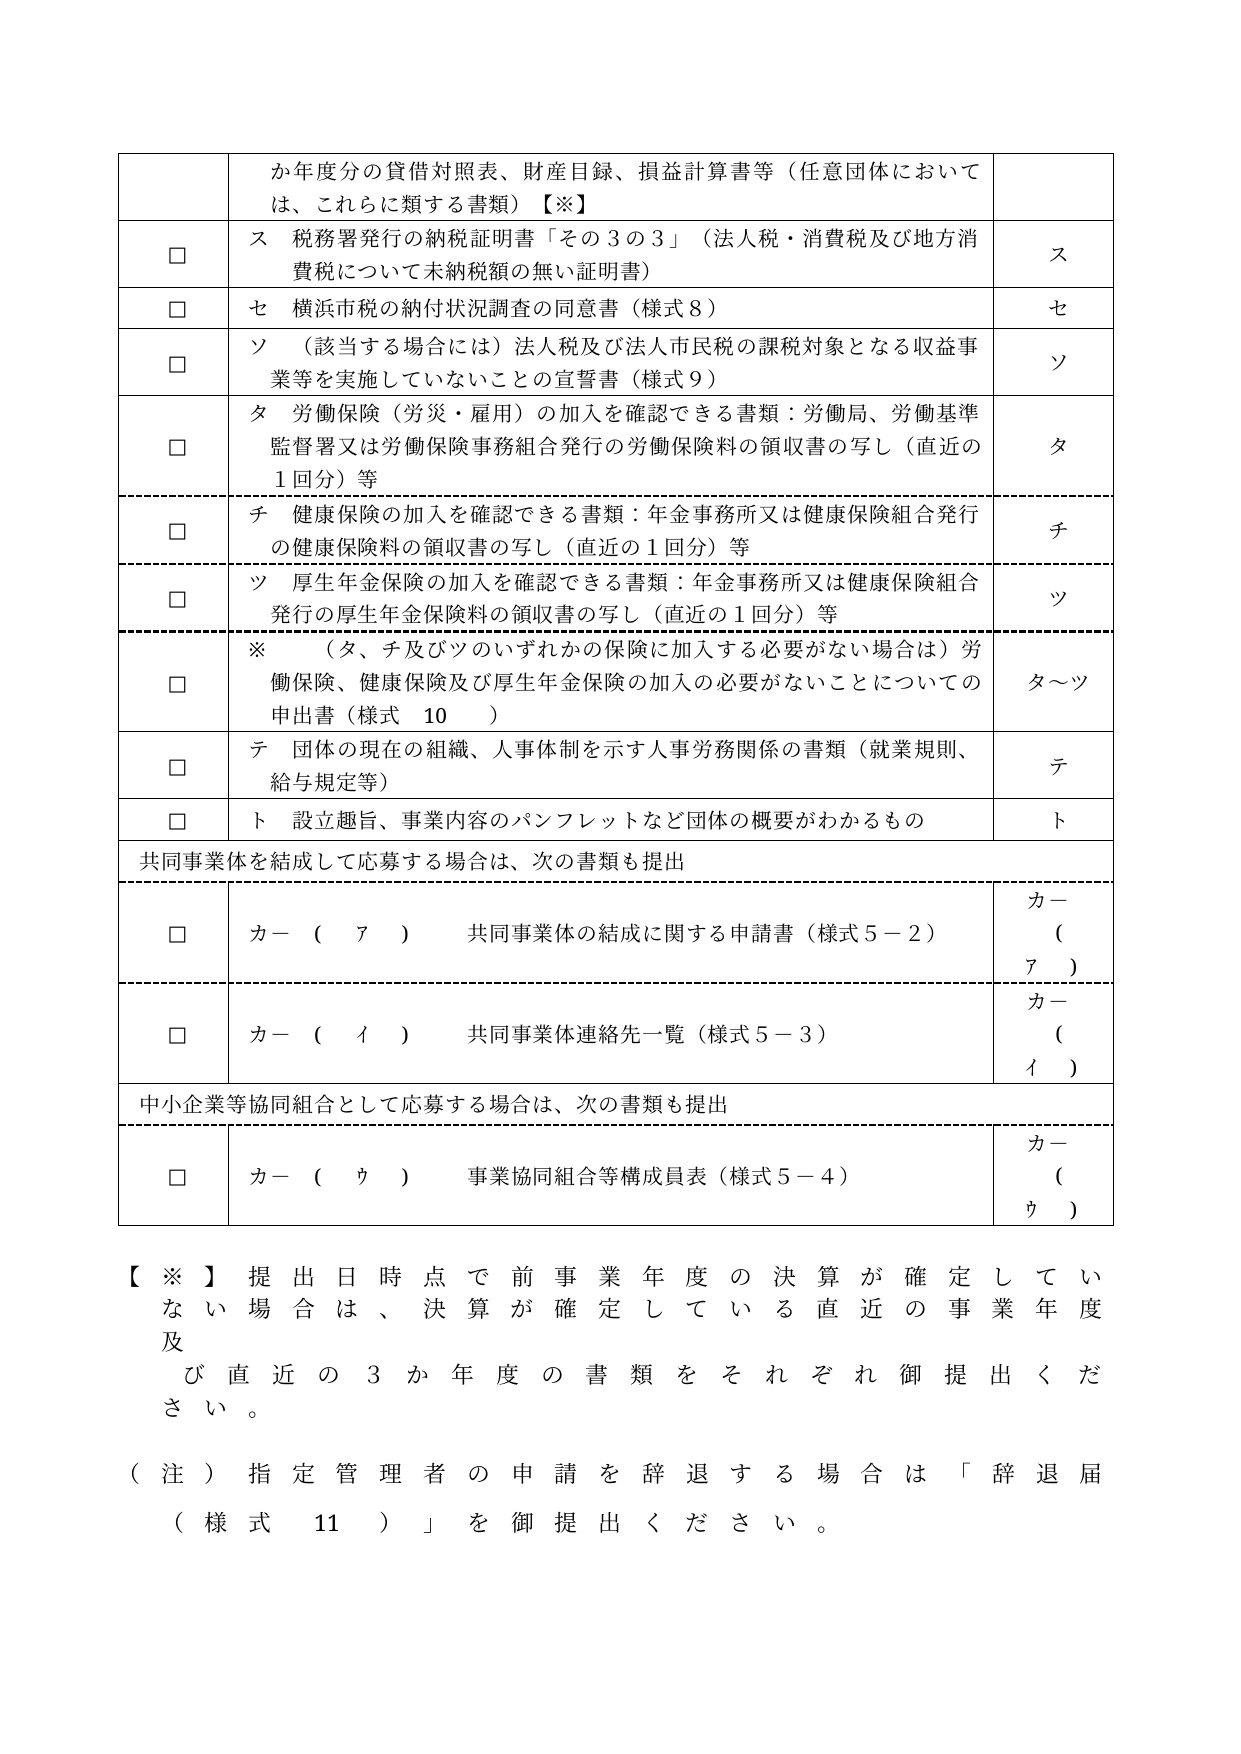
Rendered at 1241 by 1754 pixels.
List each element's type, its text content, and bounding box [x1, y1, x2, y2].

table_cell □ [119, 288, 228, 328]
table_cell テ 団体の現在の組織、人事体制を示す人事労務関係の書類（就業規則、給与規定等） [229, 732, 993, 798]
table_cell テ [994, 732, 1113, 798]
table_cell カ－(ｲ) [994, 982, 1113, 1082]
table_cell ト [994, 799, 1113, 839]
table_cell □ [119, 221, 228, 287]
table_cell □ [119, 982, 228, 1082]
table_cell □ [119, 396, 228, 494]
table_cell カ－(ｳ) 事業協同組合等構成員表（様式５－４） [229, 1124, 993, 1225]
table_cell タ [994, 396, 1113, 494]
table_cell □ [119, 881, 228, 982]
table_cell □ [119, 495, 228, 562]
table_cell ※ （タ、チ及びツのいずれかの保険に加入する必要がない場合は）労働保険、健康保険及び厚生年金保険の加入の必要がないことについての申出書（様式10） [229, 630, 993, 731]
table_cell ト 設立趣旨、事業内容のパンフレットなど団体の概要がわかるもの [229, 799, 993, 839]
table_cell □ [119, 732, 228, 798]
table_cell 共同事業体を結成して応募する場合は、次の書類も提出 [119, 841, 1113, 881]
table_cell タ～ツ [994, 630, 1113, 731]
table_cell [229, 154, 993, 220]
table_cell カ－(ｲ) 共同事業体連絡先一覧（様式５－３） [229, 982, 993, 1082]
table_cell ス 税務署発行の納税証明書「その３の３」（法人税・消費税及び地方消費税について未納税額の無い証明書） [229, 221, 993, 287]
table_cell ソ [994, 329, 1113, 395]
table_cell ツ 厚生年金保険の加入を確認できる書類：年金事務所又は健康保険組合発行の厚生年金保険料の領収書の写し（直近の１回分）等 [229, 563, 993, 630]
table_cell □ [119, 154, 228, 220]
table_cell カ－(ｱ) 共同事業体の結成に関する申請書（様式５－２） [229, 881, 993, 982]
table_cell □ [119, 329, 228, 395]
table_cell セ [994, 288, 1113, 328]
table_cell ス [994, 221, 1113, 287]
table_cell チ 健康保険の加入を確認できる書類：年金事務所又は健康保険組合発行の健康保険料の領収書の写し（直近の１回分）等 [229, 495, 993, 562]
table_cell □ [119, 799, 228, 839]
text 【※】提出日時点で前事業年度の決算が確定していない場合は、決算が確定している直近の事業年度及 [117, 1259, 1123, 1357]
table_cell □ [119, 563, 228, 630]
table_cell ソ （該当する場合には）法人税及び法人市民税の課税対象となる収益事業等を実施していないことの宣誓書（様式９） [229, 329, 993, 395]
text （注）指定管理者の申請を辞退する場合は「辞退届（様式11）」を御提出ください。 [117, 1456, 1123, 1555]
table_cell カ－(ｱ) [994, 881, 1113, 982]
table_cell □ [119, 1124, 228, 1225]
table_cell シ [994, 154, 1113, 220]
text び直近の３か年度の書類をそれぞれ御提出ください。 [139, 1357, 1123, 1423]
table_cell タ 労働保険（労災・雇用）の加入を確認できる書類：労働局、労働基準監督署又は労働保険事務組合発行の労働保険料の領収書の写し（直近の１回分）等 [229, 396, 993, 494]
table_cell チ [994, 495, 1113, 562]
table_cell セ 横浜市税の納付状況調査の同意書（様式８） [229, 288, 993, 328]
table_cell 中小企業等協同組合として応募する場合は、次の書類も提出 [119, 1084, 1113, 1124]
table_cell ツ [994, 563, 1113, 630]
table_cell カ－(ｳ) [994, 1124, 1113, 1225]
table_cell □ [119, 630, 228, 731]
